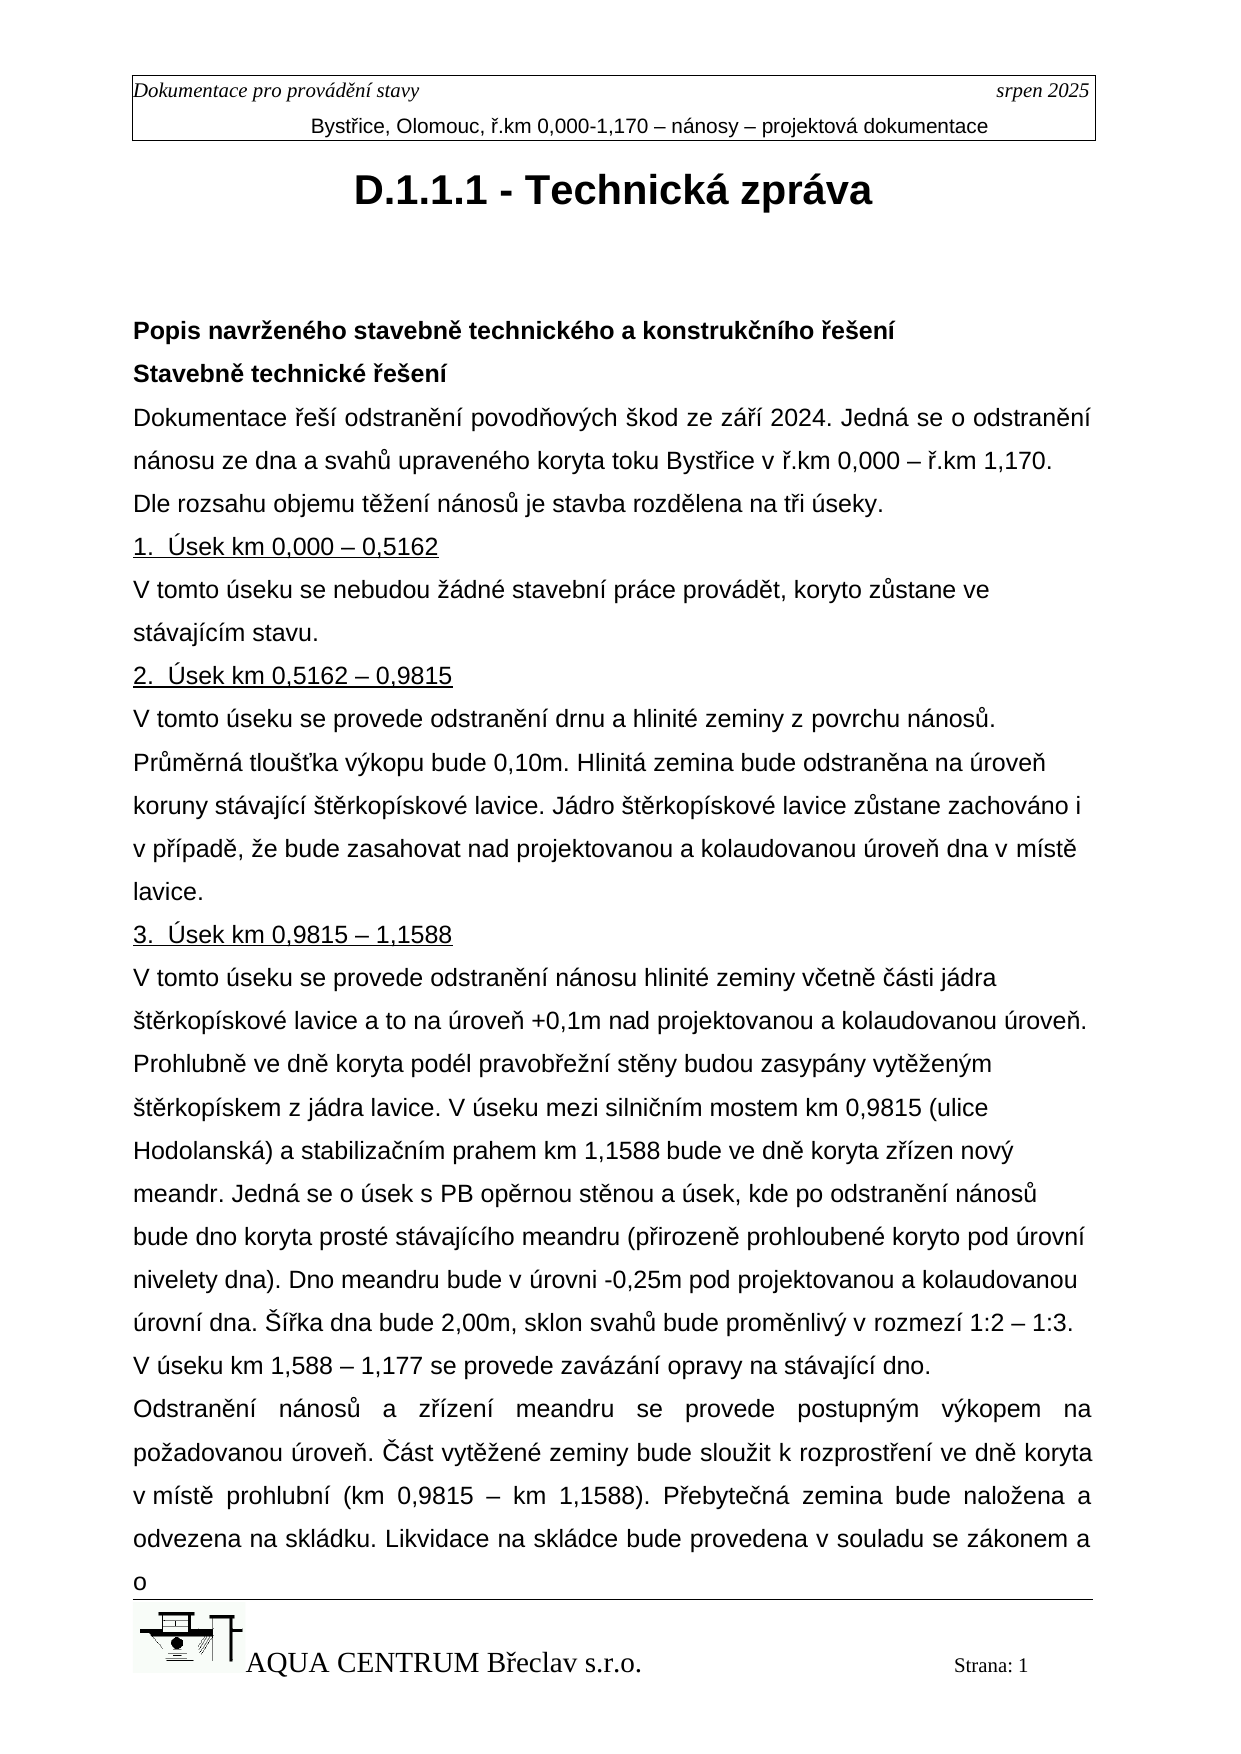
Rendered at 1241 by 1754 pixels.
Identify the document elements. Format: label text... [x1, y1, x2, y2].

text V tomto úseku se provede odstranění drnu a hlinité zeminy z povrchu nánosů. Průměrná tloušťka výkopu bude 0,10m. Hlinitá zemina bude odstraněna na úroveň koruny stávající štěrkopískové lavice. Jádro štěrkopískové lavice zůstane zachováno i v případě, že bude zasahovat nad projektovanou a kolaudovanou úroveň dna v místě lavice. [133, 704, 1093, 906]
text 3. Úsek km 0,9815 – 1,1588 [133, 920, 1093, 949]
text V tomto úseku se provede odstranění nánosu hlinité zeminy včetně části jádra štěrkopískové lavice a to na úroveň +0,1m nad projektovanou a kolaudovanou úroveň. Prohlubně ve dně koryta podél pravobřežní stěny budou zasypány vytěženým štěrkopískem z jádra lavice. V úseku mezi silničním mostem km 0,9815 (ulice Hodolanská) a stabilizačním prahem km 1,1588 bude ve dně koryta zřízen nový meandr. Jedná se o úsek s PB opěrnou stěnou a úsek, kde po odstranění nánosů bude dno koryta prosté stávajícího meandru (přirozeně prohloubené koryto pod úrovní nivelety dna). Dno meandru bude v úrovni -0,25m pod projektovanou a kolaudovanou úrovní dna. Šířka dna bude 2,00m, sklon svahů bude proměnlivý v rozmezí 1:2 – 1:3. [133, 963, 1093, 1337]
text 2. Úsek km 0,5162 – 0,9815 [133, 661, 1093, 690]
picture [132, 1602, 246, 1673]
text V úseku km 1,588 – 1,177 se provede zavázání opravy na stávající dno. [133, 1351, 1093, 1380]
text Odstranění nánosů a zřízení meandru se provede postupným výkopem na požadovanou úroveň. Část vytěžené zeminy bude sloužit k rozprostření ve dně koryta v místě prohlubní (km 0,9815 – km 1,1588). Přebytečná zemina bude naložena a odvezena na skládku. Likvidace na skládce bude provedena v souladu se zákonem a o [133, 1394, 1093, 1596]
text Stavebně technické řešení [133, 359, 1093, 388]
text 1. Úsek km 0,000 – 0,5162 [133, 532, 1093, 561]
text Dokumentace řeší odstranění povodňových škod ze září 2024. Jedná se o odstranění nánosu ze dna a svahů upraveného koryta toku Bystřice v ř.km 0,000 – ř.km 1,170. [133, 402, 1093, 474]
text Popis navrženého stavebně technického a konstrukčního řešení [133, 316, 1093, 345]
text V tomto úseku se nebudou žádné stavební práce provádět, koryto zůstane ve stávajícím stavu. [133, 575, 1093, 647]
subtitle D.1.1.1 - Technická zpráva [133, 165, 1093, 213]
subtitle Dle rozsahu objemu těžení nánosů je stavba rozdělena na tři úseky. [133, 489, 1093, 517]
